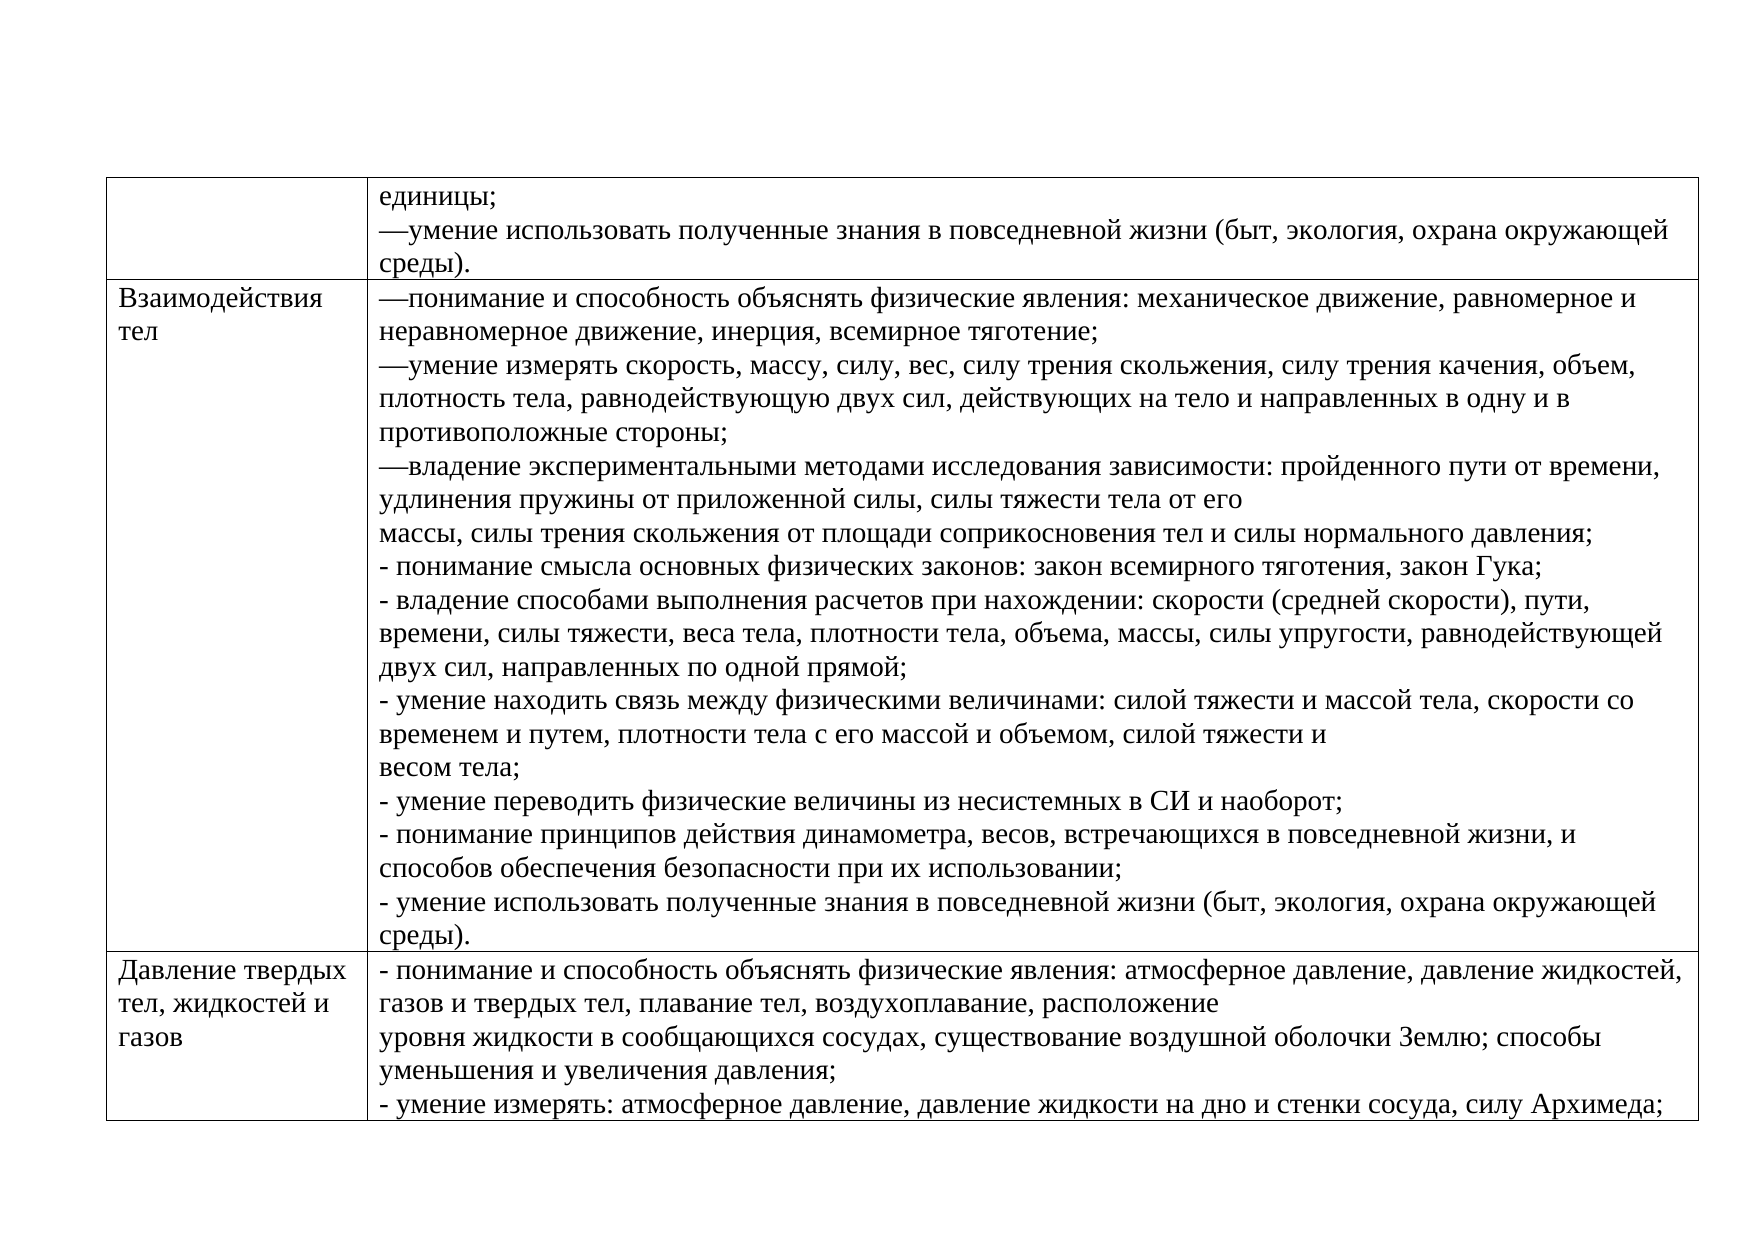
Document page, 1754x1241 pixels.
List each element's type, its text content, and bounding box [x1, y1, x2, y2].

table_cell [368, 952, 1698, 1119]
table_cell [107, 952, 367, 1119]
table_cell —понимание и способность объяснять физические явления: механическое движение, равномерное и неравномерное движение, инерция, всемирное тяготение; —умение измерять скорость, массу, силу, вес, силу трения скольжения, силу трения качения, объем, плотность тела, равнодействующую двух сил, действующих на тело и направленных в одну и в противоположные стороны; —владение экспериментальными методами исследования зависимости: пройденного пути от времени, удлинения пружины от приложенной силы, силы тяжести тела от его массы, силы трения скольжения от площади соприкосновения тел и силы нормального давления; - понимание смысла основных физических законов: закон всемирного тяготения, закон Гука; - владение способами выполнения расчетов при нахождении: скорости (средней скорости), пути, времени, силы тяжести, веса тела, плотности тела, объема, массы, силы упругости, равнодействующей двух сил, направленных по одной прямой; - умение находить связь между физическими величинами: силой тяжести и массой тела, скорости со временем и путем, плотности тела с его массой и объемом, силой тяжести и весом тела; - умение переводить физические величины из несистемных в СИ и наоборот; - понимание принципов действия динамометра, весов, встречающихся в повседневной жизни, и способов обеспечения безопасности при их использовании; - умение использовать полученные знания в повседневной жизни (быт, экология, охрана окружающей среды). [368, 280, 1698, 951]
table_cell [368, 178, 1698, 279]
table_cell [107, 178, 367, 279]
table_cell Взаимодействия тел [107, 280, 367, 951]
